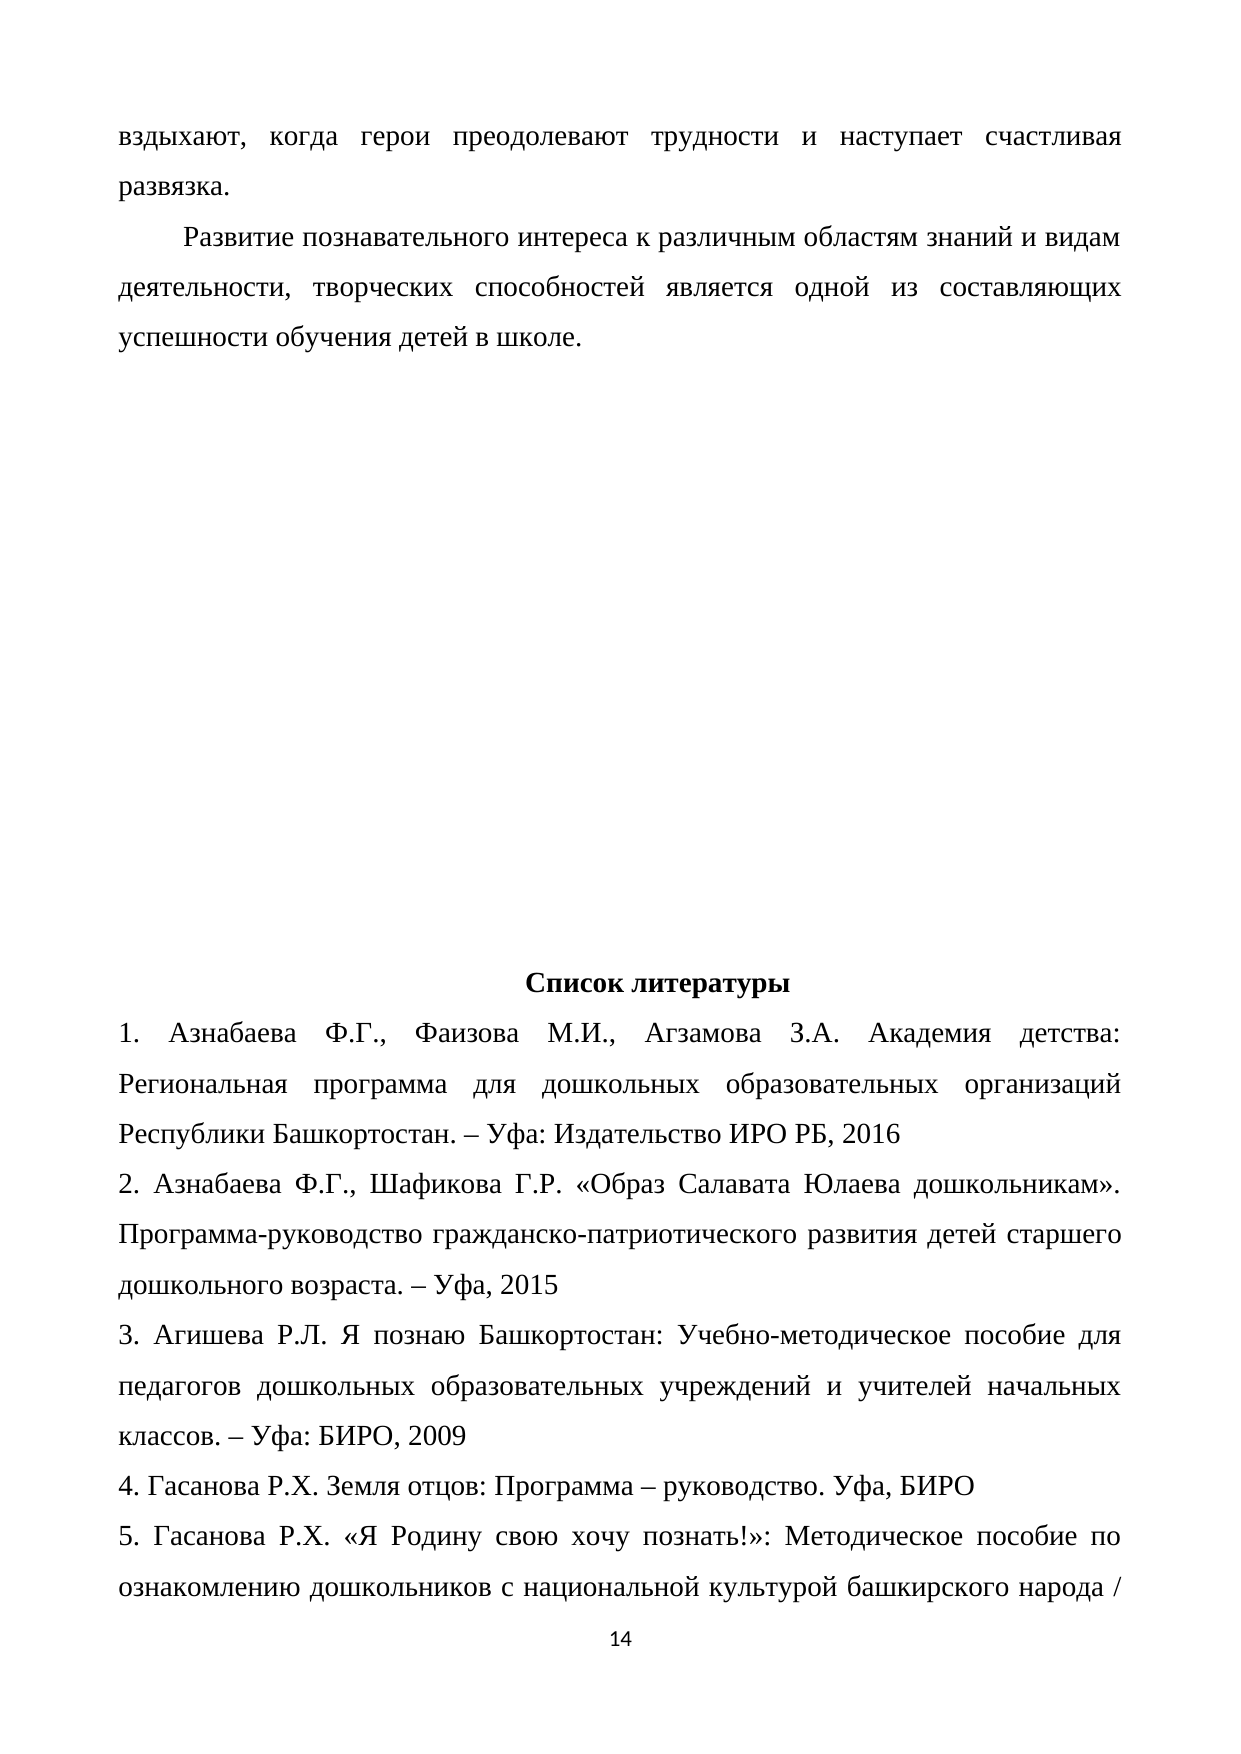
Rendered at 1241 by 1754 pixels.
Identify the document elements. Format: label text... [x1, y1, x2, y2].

text Список литературы [118, 965, 1122, 999]
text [118, 118, 1122, 202]
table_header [107, 1015, 1133, 1602]
text Развитие познавательного интереса к различным областям знаний и видам деятельности, творческих способностей является одной из составляющих успешности обучения детей в школе. [118, 219, 1122, 353]
